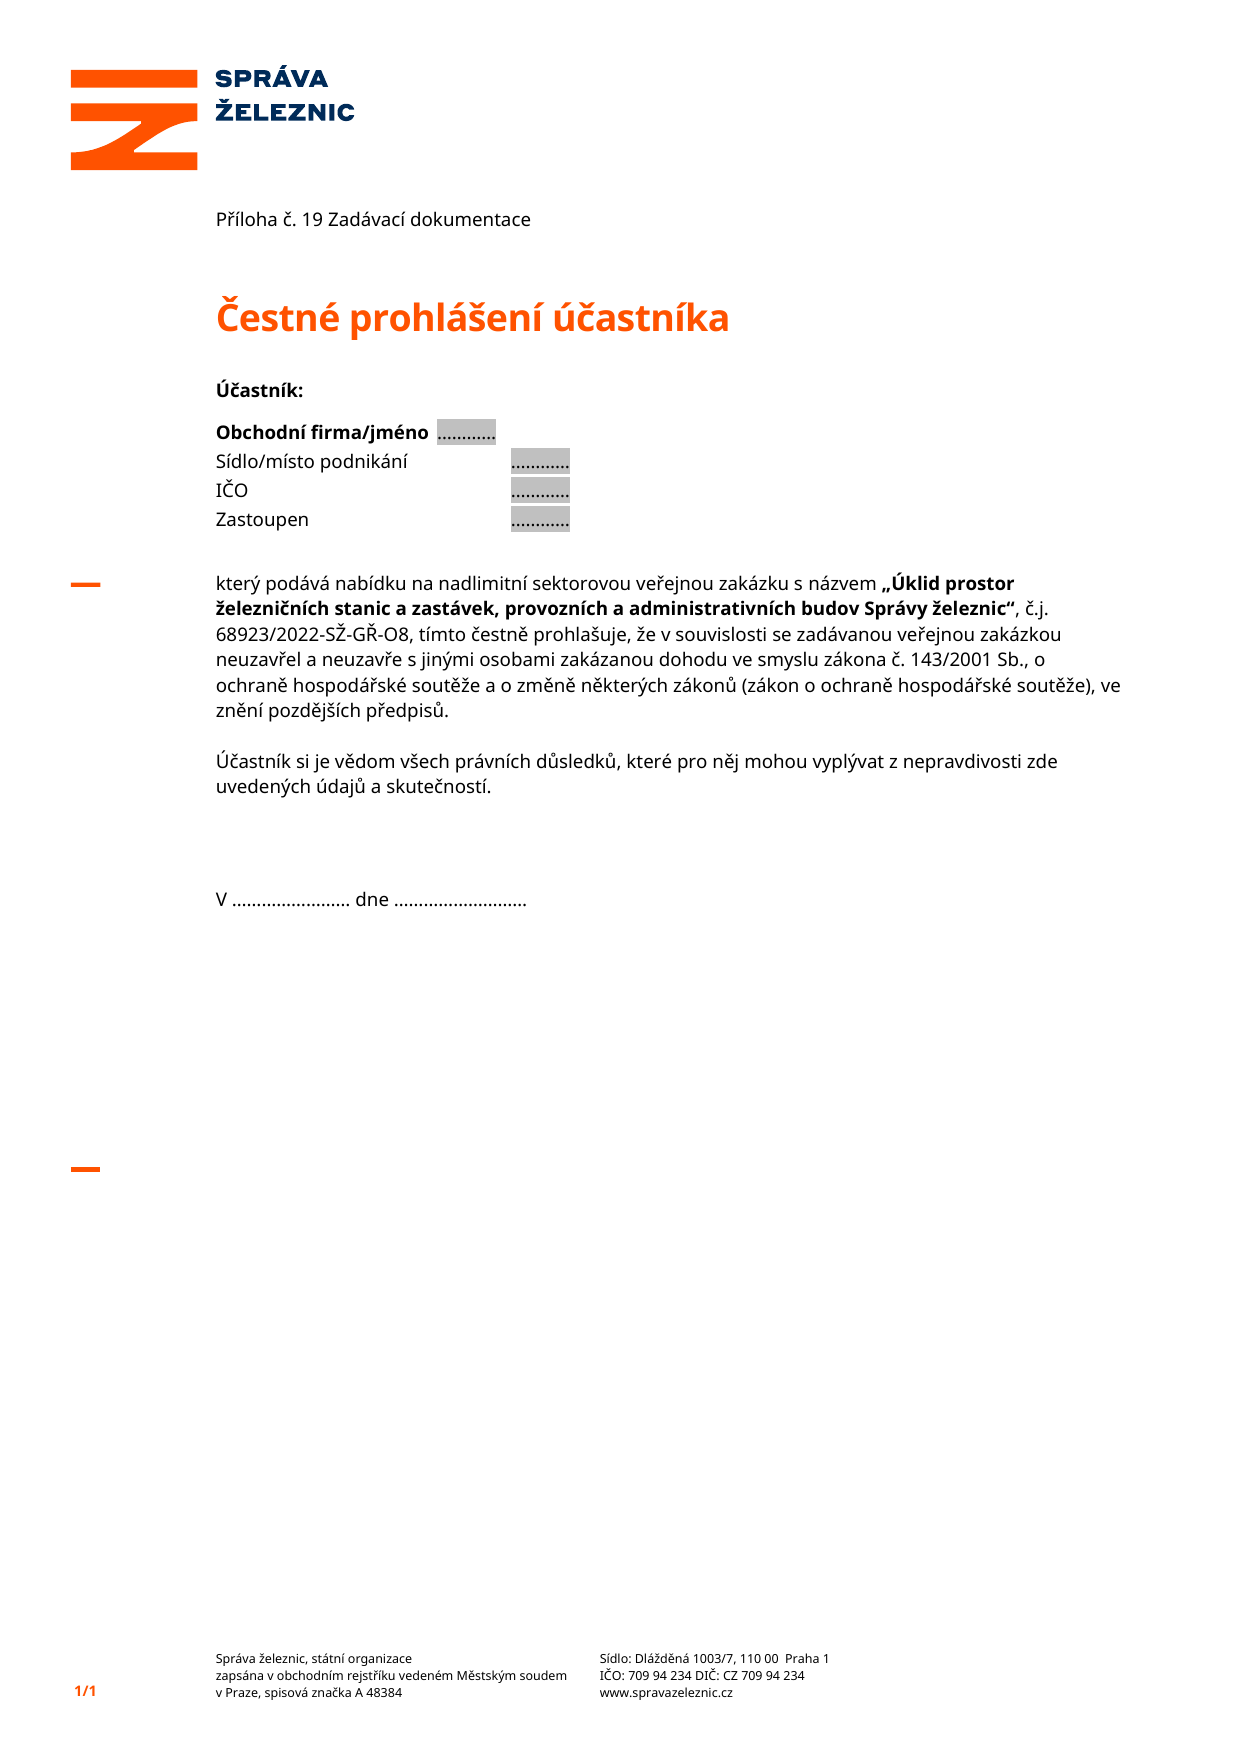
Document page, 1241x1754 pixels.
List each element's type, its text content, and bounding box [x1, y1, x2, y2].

text Příloha č. 19 Zadávací dokumentace [216, 207, 1122, 232]
text Zastoupen ………… [216, 503, 1122, 532]
text který podává nabídku na nadlimitní sektorovou veřejnou zakázku s názvem „Úklid prostor železničních stanic a zastávek, provozních a administrativních budov Správy železnic“, č.j. 68923/2022-SŽ-GŘ-O8, tímto čestně prohlašuje, že v souvislosti se zadávanou veřejnou zakázkou neuzavřel a neuzavře s jinými osobami zakázanou dohodu ve smyslu zákona č. 143/2001 Sb., o ochraně hospodářské soutěže a o změně některých zákonů (zákon o ochraně hospodářské soutěže), ve znění pozdějších předpisů. [216, 570, 1122, 723]
text Čestné prohlášení účastníka [216, 291, 1122, 342]
text V …………………… dne ……………………… [216, 883, 1121, 912]
text Účastník: [216, 373, 1122, 404]
text Účastník si je vědom všech právních důsledků, které pro něj mohou vyplývat z nepravdivosti zde uvedených údajů a skutečností. [216, 748, 1122, 799]
text IČO ………… [216, 474, 1122, 503]
text Obchodní firma/jméno ………… [216, 416, 1122, 445]
text Sídlo/místo podnikání ………… [216, 445, 1122, 474]
